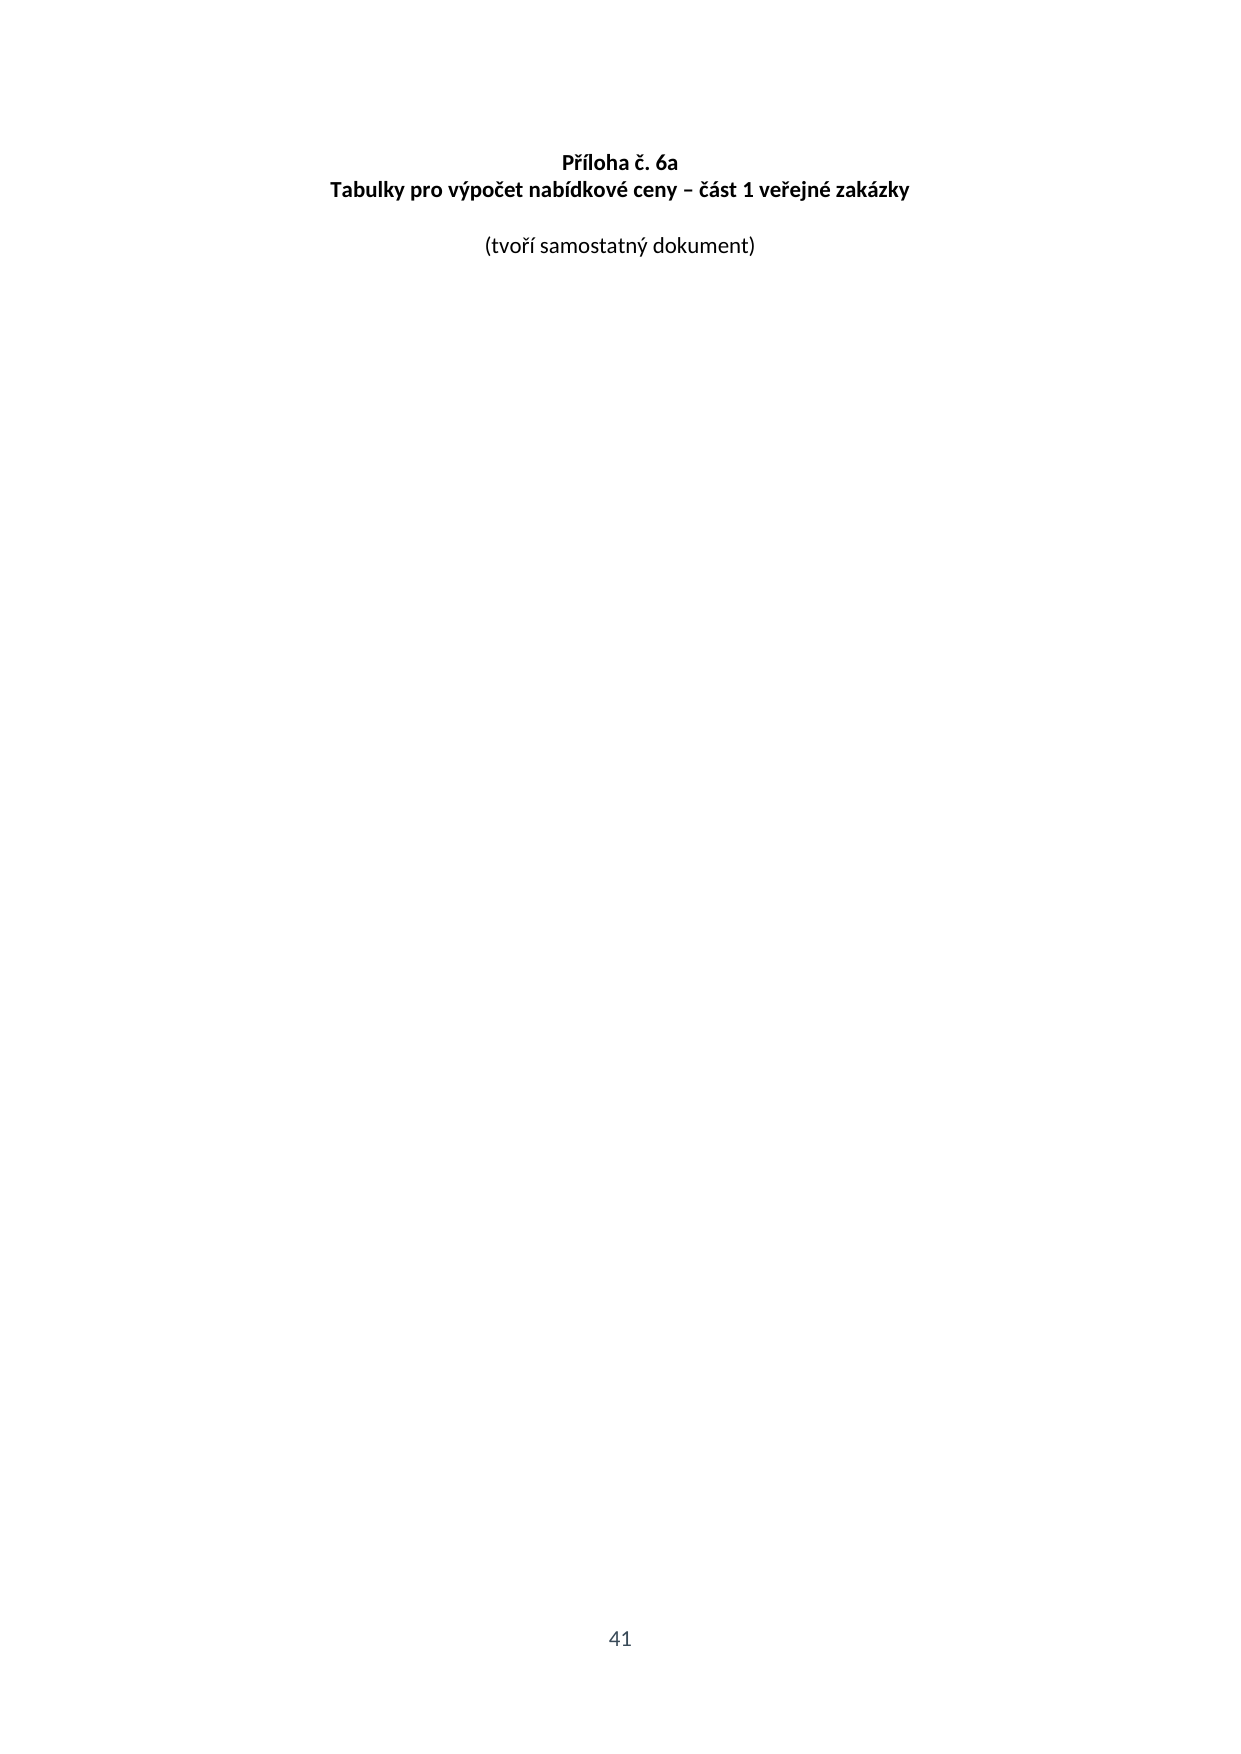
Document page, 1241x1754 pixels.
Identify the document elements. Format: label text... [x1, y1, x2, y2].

text (tvoří samostatný dokument) [148, 232, 1093, 260]
text Příloha č. 6a [148, 148, 1093, 176]
text Tabulky pro výpočet nabídkové ceny – část 1 veřejné zakázky [148, 176, 1093, 204]
